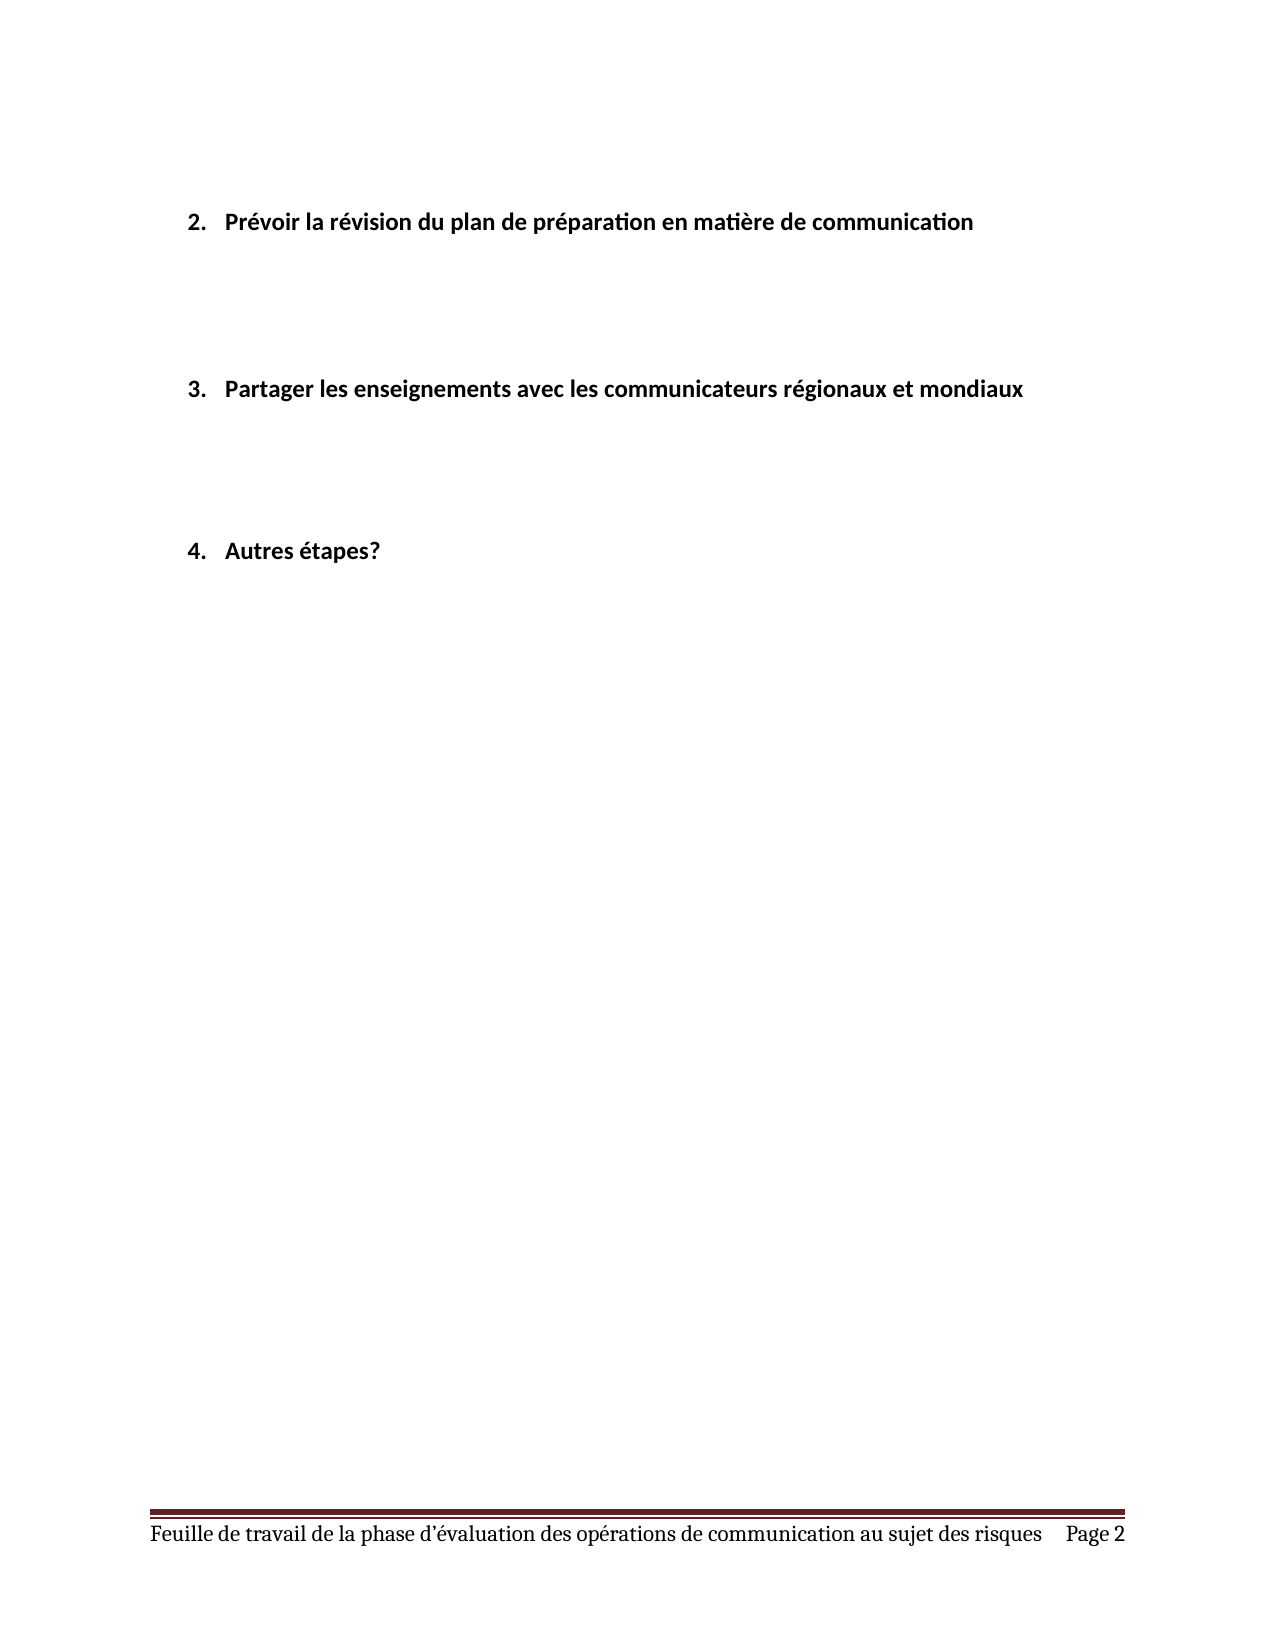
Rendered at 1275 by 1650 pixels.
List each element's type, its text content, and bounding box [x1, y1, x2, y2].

list Prévoir la révision du plan de préparation en matière de communication [187, 206, 1125, 236]
list Partager les enseignements avec les communicateurs régionaux et mondiaux [187, 373, 1125, 404]
list Autres étapes? [187, 535, 1125, 566]
